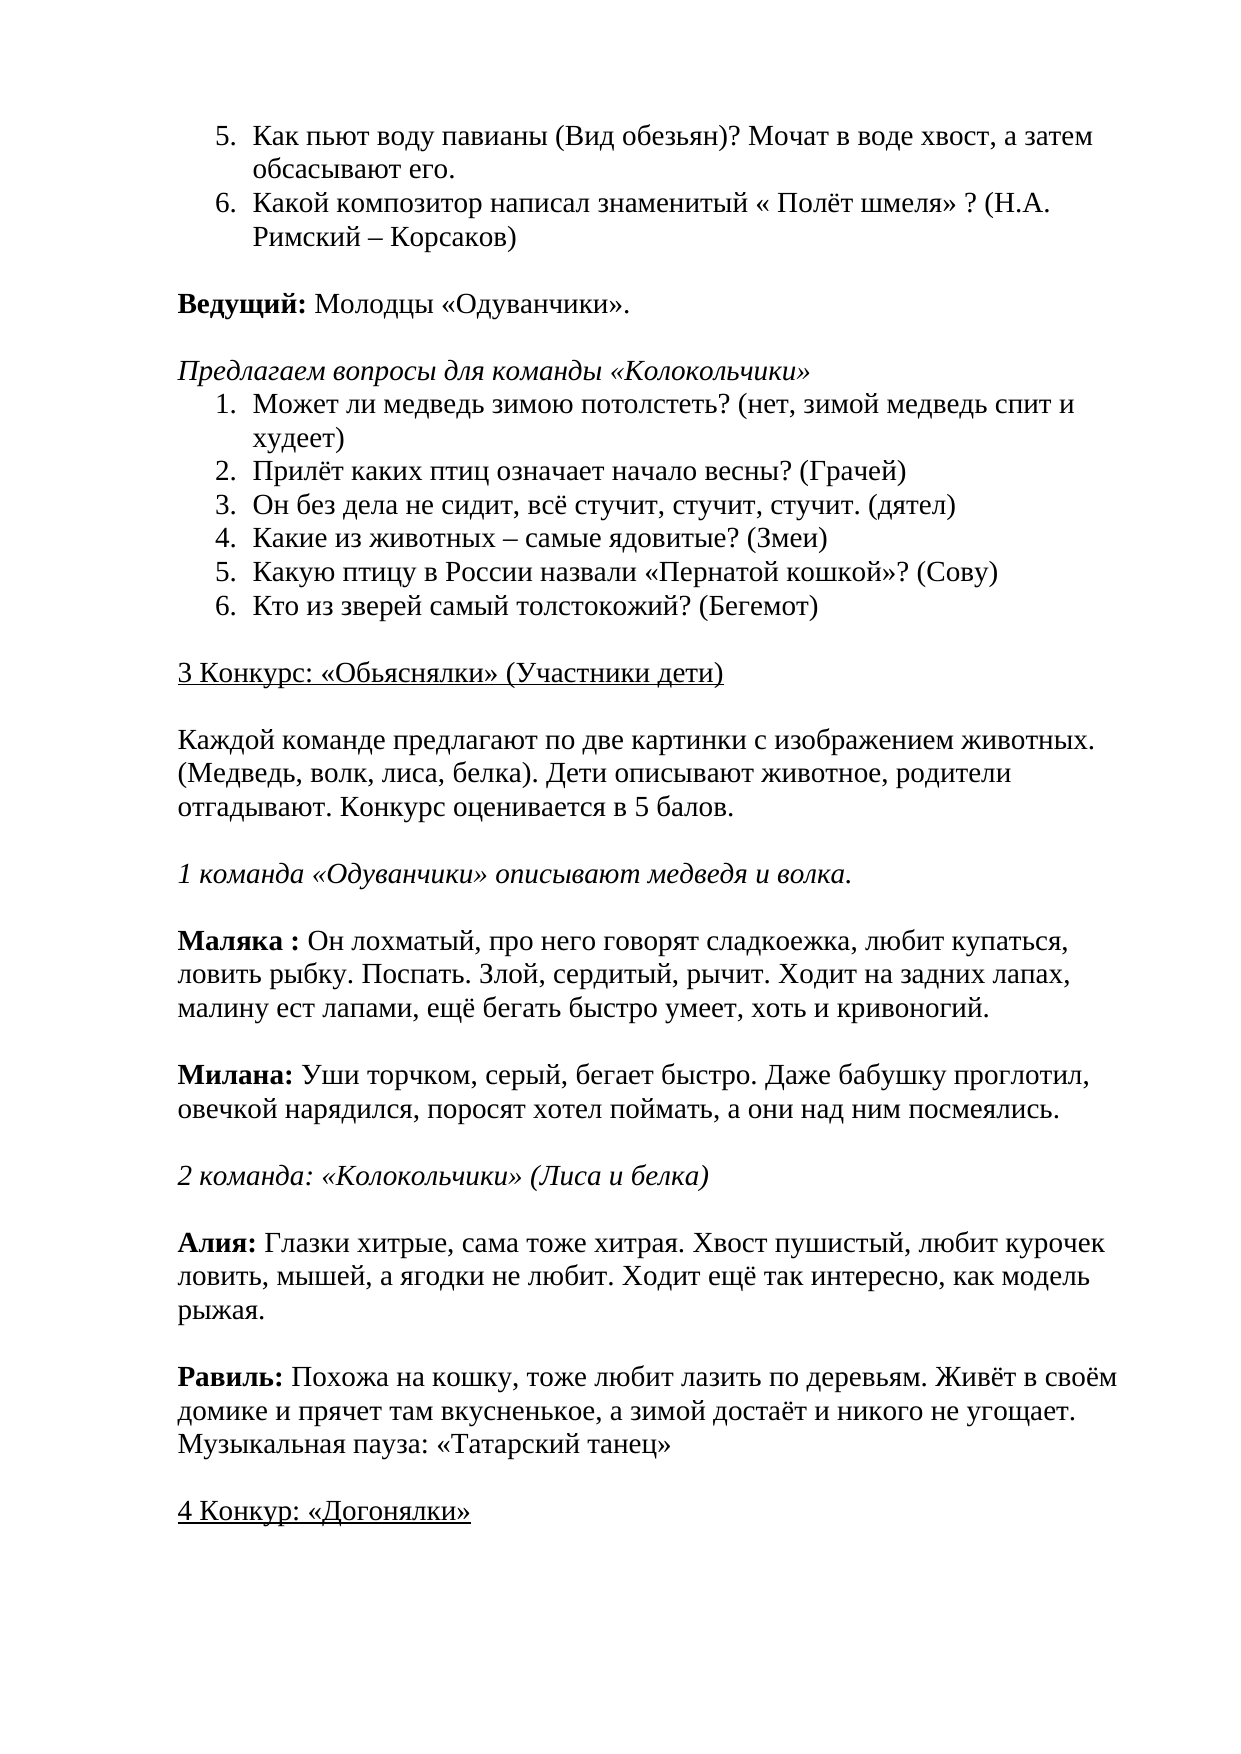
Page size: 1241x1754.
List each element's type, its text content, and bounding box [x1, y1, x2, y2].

list Прилёт каких птиц означает начало весны? (Грачей) [215, 453, 1152, 487]
list Как пьют воду павианы (Вид обезьян)? Мочат в воде хвост, а затем обсасывают его. [215, 118, 1152, 185]
list Какой композитор написал знаменитый « Полёт шмеля» ? (Н.А. Римский – Корсаков) [215, 185, 1152, 252]
text Алия: Глазки хитрые, сама тоже хитрая. Хвост пушистый, любит курочек ловить, мышей, а ягодки не любит. Ходит ещё так интересно, как модель рыжая. [177, 1225, 1152, 1326]
list Кто из зверей самый толстокожий? (Бегемот) [215, 588, 1152, 621]
list Какие из животных – самые ядовитые? (Змеи) [215, 521, 1152, 554]
list Может ли медведь зимою потолстеть? (нет, зимой медведь спит и худеет) [215, 386, 1152, 453]
list Он без дела не сидит, всё стучит, стучит, стучит. (дятел) [215, 487, 1152, 521]
text 2 команда: «Колокольчики» (Лиса и белка) [177, 1158, 1152, 1191]
text Равиль: Похожа на кошку, тоже любит лазить по деревьям. Живёт в своём домике и прячет там вкусненькое, а зимой достаёт и никого не угощает. [177, 1359, 1152, 1426]
text Каждой команде предлагают по две картинки с изображением животных. (Медведь, волк, лиса, белка). Дети описывают животное, родители отгадывают. Конкурс оценивается в 5 балов. [177, 722, 1152, 822]
text 3 Конкурс: «Обьяснялки» (Участники дети) [177, 655, 1152, 688]
text Музыкальная пауза: «Татарский танец» [177, 1426, 1152, 1460]
text 4 Конкур: «Догонялки» [177, 1493, 1152, 1527]
text Маляка : Он лохматый, про него говорят сладкоежка, любит купаться, ловить рыбку. Поспать. Злой, сердитый, рычит. Ходит на задних лапах, малину ест лапами, ещё бегать быстро умеет, хоть и кривоногий. [177, 923, 1152, 1024]
text 1 команда «Одуванчики» описывают медведя и волка. [177, 856, 1152, 889]
list Какую птицу в России назвали «Пернатой кошкой»? (Сову) [215, 554, 1152, 588]
text Ведущий: Молодцы «Одуванчики». [177, 286, 1152, 319]
text Милана: Уши торчком, серый, бегает быстро. Даже бабушку проглотил, овечкой нарядился, поросят хотел поймать, а они над ним посмеялись. [177, 1057, 1152, 1124]
text Предлагаем вопросы для команды «Колокольчики» [177, 353, 1152, 386]
